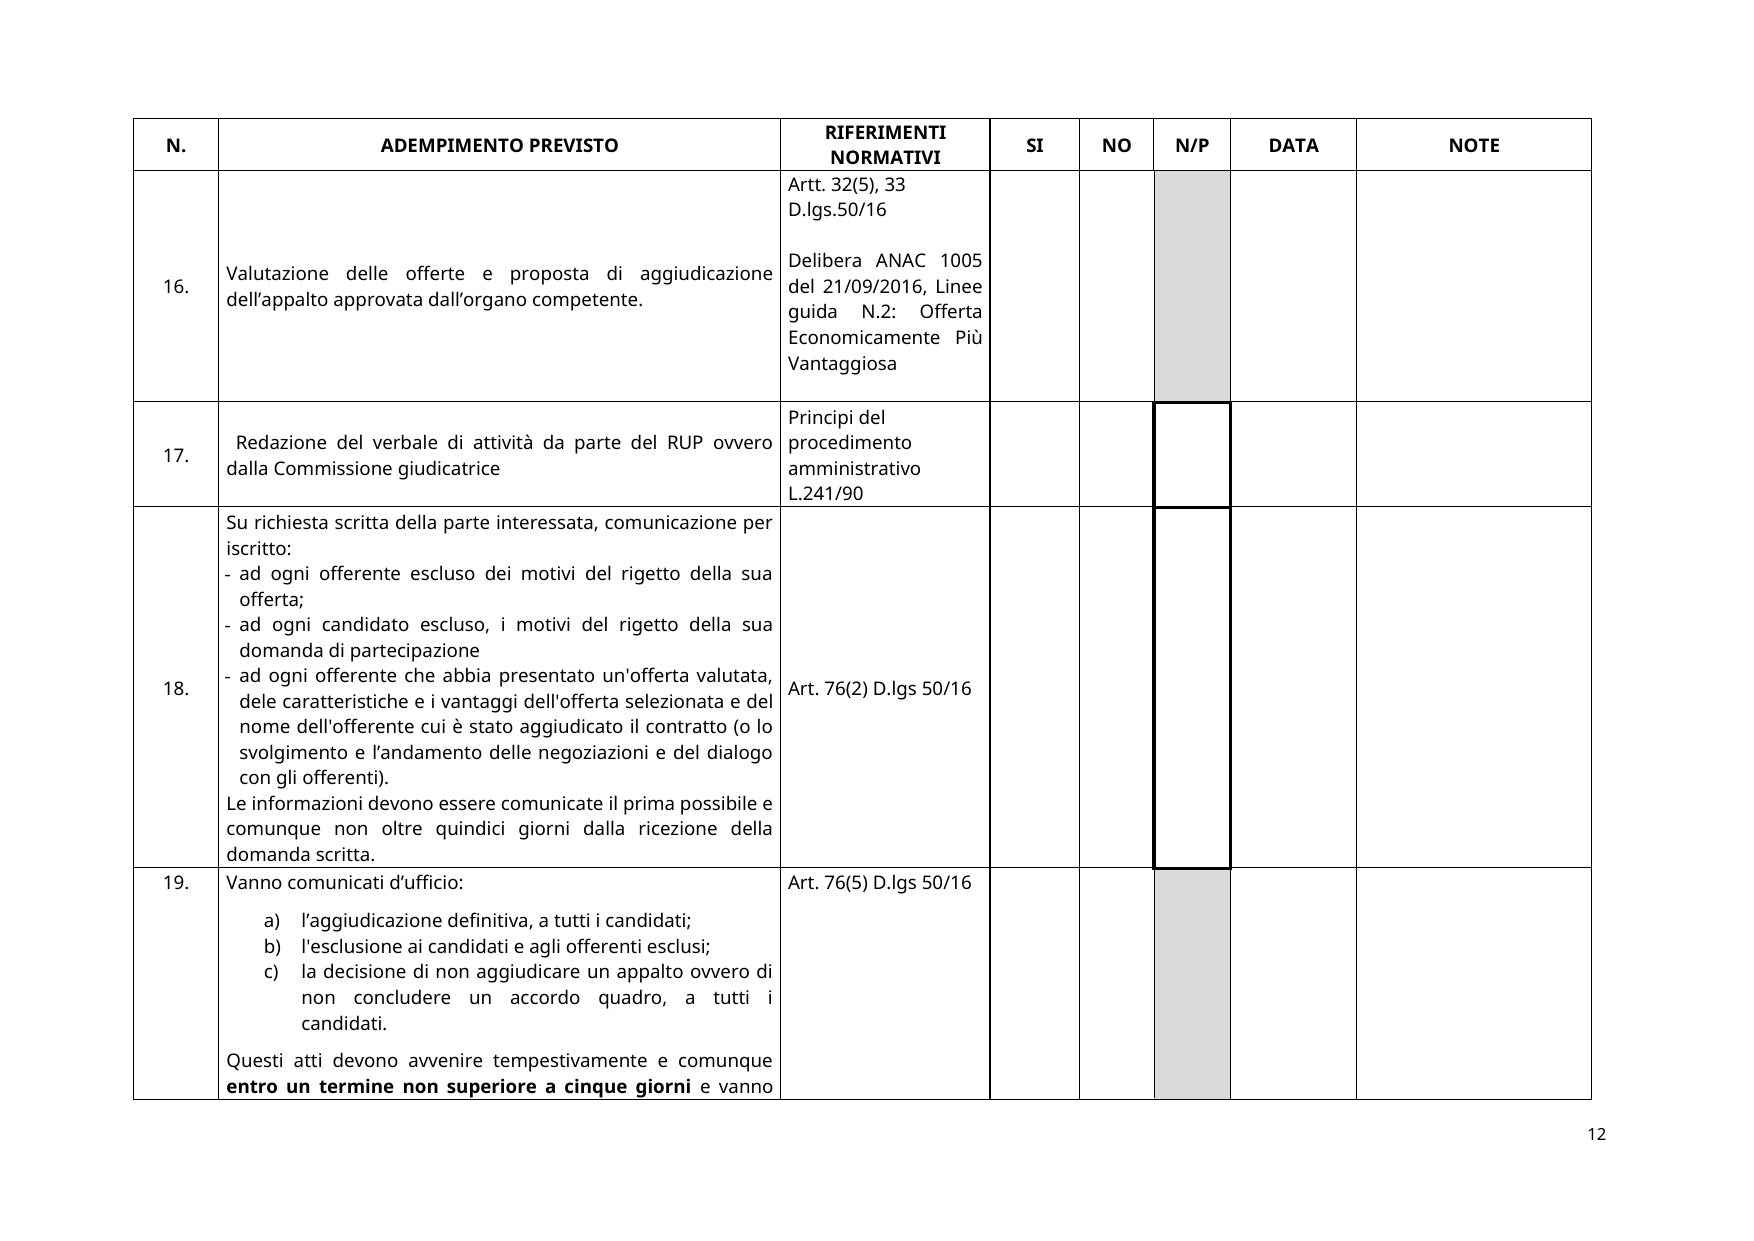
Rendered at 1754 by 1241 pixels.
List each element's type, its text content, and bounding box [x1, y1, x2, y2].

table_cell [991, 402, 1079, 506]
table_cell [1231, 868, 1356, 1099]
table_cell [1080, 868, 1154, 1099]
table_header RIFERIMENTI NORMATIVI [781, 119, 989, 170]
table_cell 17. [134, 402, 218, 506]
table_cell [1357, 507, 1591, 867]
table_header NOTE [1357, 119, 1591, 170]
table_cell 19. [134, 868, 218, 1099]
table_cell [1156, 404, 1229, 506]
table_cell [1231, 171, 1356, 401]
table_cell [1080, 171, 1154, 401]
table_cell [991, 171, 1079, 401]
table_cell [1232, 507, 1356, 867]
table_header DATA [1231, 119, 1356, 170]
table_header N/P [1154, 119, 1230, 170]
table_cell [991, 868, 1079, 1099]
table_cell Principi del procedimento amministrativo L.241/90 [781, 402, 989, 506]
table_cell 16. [134, 171, 218, 401]
table_cell [1232, 402, 1356, 506]
table_cell [1155, 171, 1230, 401]
table_cell [1357, 171, 1591, 401]
table_header N. [134, 119, 218, 170]
table_cell [1357, 402, 1591, 506]
table_cell Artt. 32(5), 33 D.lgs.50/16 Delibera ANAC 1005 del 21/09/2016, Linee guida N.2: Offerta Economicamente Più Vantaggiosa [781, 171, 989, 401]
table_cell [1154, 870, 1230, 1099]
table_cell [219, 868, 780, 1099]
table_header NO [1080, 119, 1153, 170]
table_header ADEMPIMENTO PREVISTO [219, 119, 780, 170]
table_cell [1080, 402, 1152, 506]
table_cell [991, 507, 1079, 867]
table_cell Redazione del verbale di attività da parte del RUP ovvero dalla Commissione giudicatrice [219, 402, 780, 506]
table_cell Su richiesta scritta della parte interessata, comunicazione per iscritto: ad ogni offerente escluso dei motivi del rigetto della sua offerta; ad ogni candidato escluso, i motivi del rigetto della sua domanda di partecipazione ad ogni offerente che abbia presentato un'offerta valutata, dele caratteristiche e i vantaggi dell'offerta selezionata e del nome dell'offerente cui è stato aggiudicato il contratto (o lo svolgimento e l’andamento delle negoziazioni e del dialogo con gli offerenti). Le informazioni devono essere comunicate il prima possibile e comunque non oltre quindici giorni dalla ricezione della domanda scritta. [219, 507, 780, 867]
table_cell 18. [134, 507, 218, 867]
table_cell Art. 76(5) D.lgs 50/16 [781, 868, 989, 1099]
table_cell [1080, 507, 1152, 867]
table_cell [1357, 868, 1591, 1099]
table_header SI [991, 119, 1079, 170]
table_cell Art. 76(2) D.lgs 50/16 [781, 507, 989, 867]
table_cell [1156, 509, 1229, 867]
table_cell Valutazione delle offerte e proposta di aggiudicazione dell’appalto approvata dall’organo competente. [219, 171, 780, 401]
